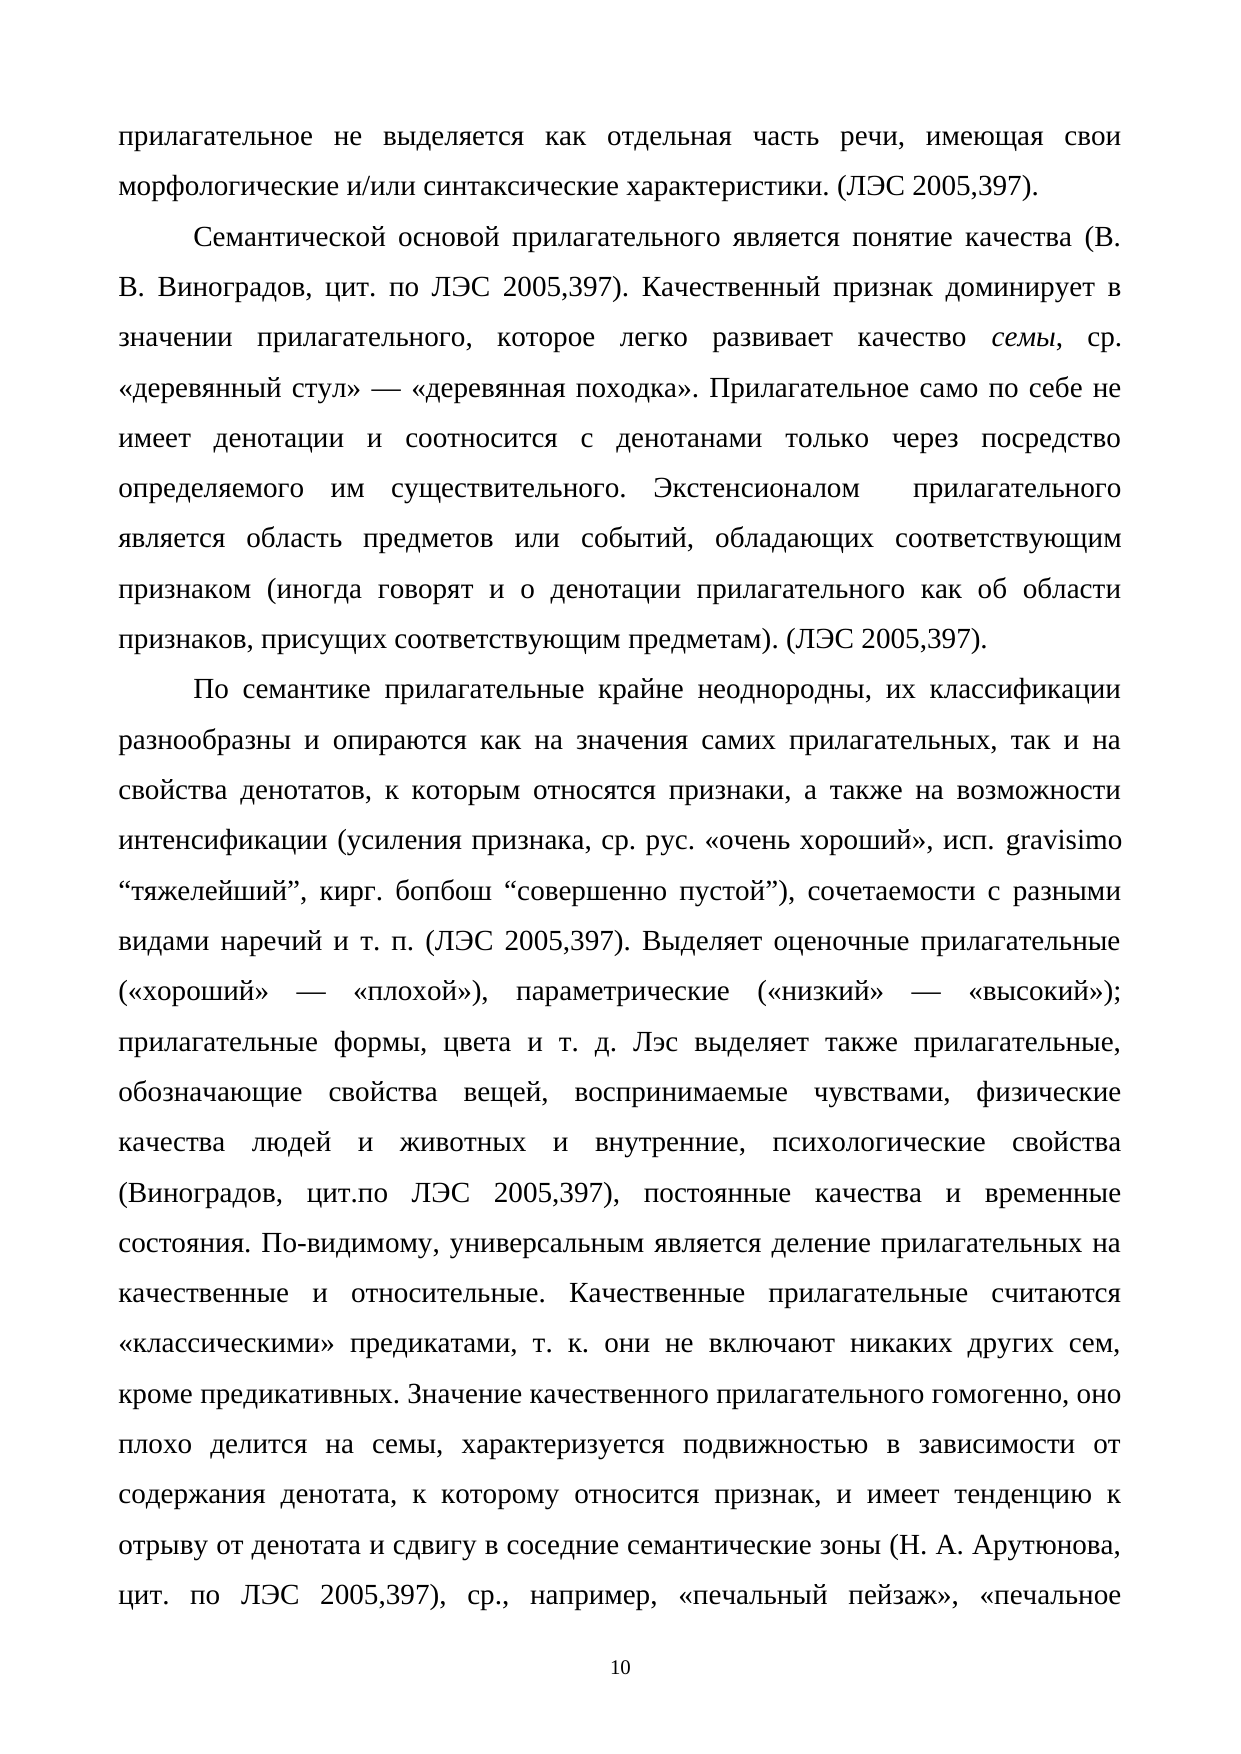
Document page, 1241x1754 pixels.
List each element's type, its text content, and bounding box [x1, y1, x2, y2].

text Семантической основой прилагательного является понятие качества (В. В. Виноградов, цит. по ЛЭС 2005,397). Качественный признак доминирует в значении прилагательного, которое легко развивает качество семы, ср. «деревянный стул» — «деревянная походка». Прилагательное само по себе не имеет денотации и соотносится с денотанами только через посредство определяемого им существительного. Экстенсионалом прилагательного является область предметов или событий, обладающих соответствующим признаком (иногда говорят и о денотации прилагательного как об области признаков, присущих соответствующим предметам). (ЛЭС 2005,397). [118, 219, 1122, 655]
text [118, 118, 1122, 202]
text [118, 672, 1122, 1611]
